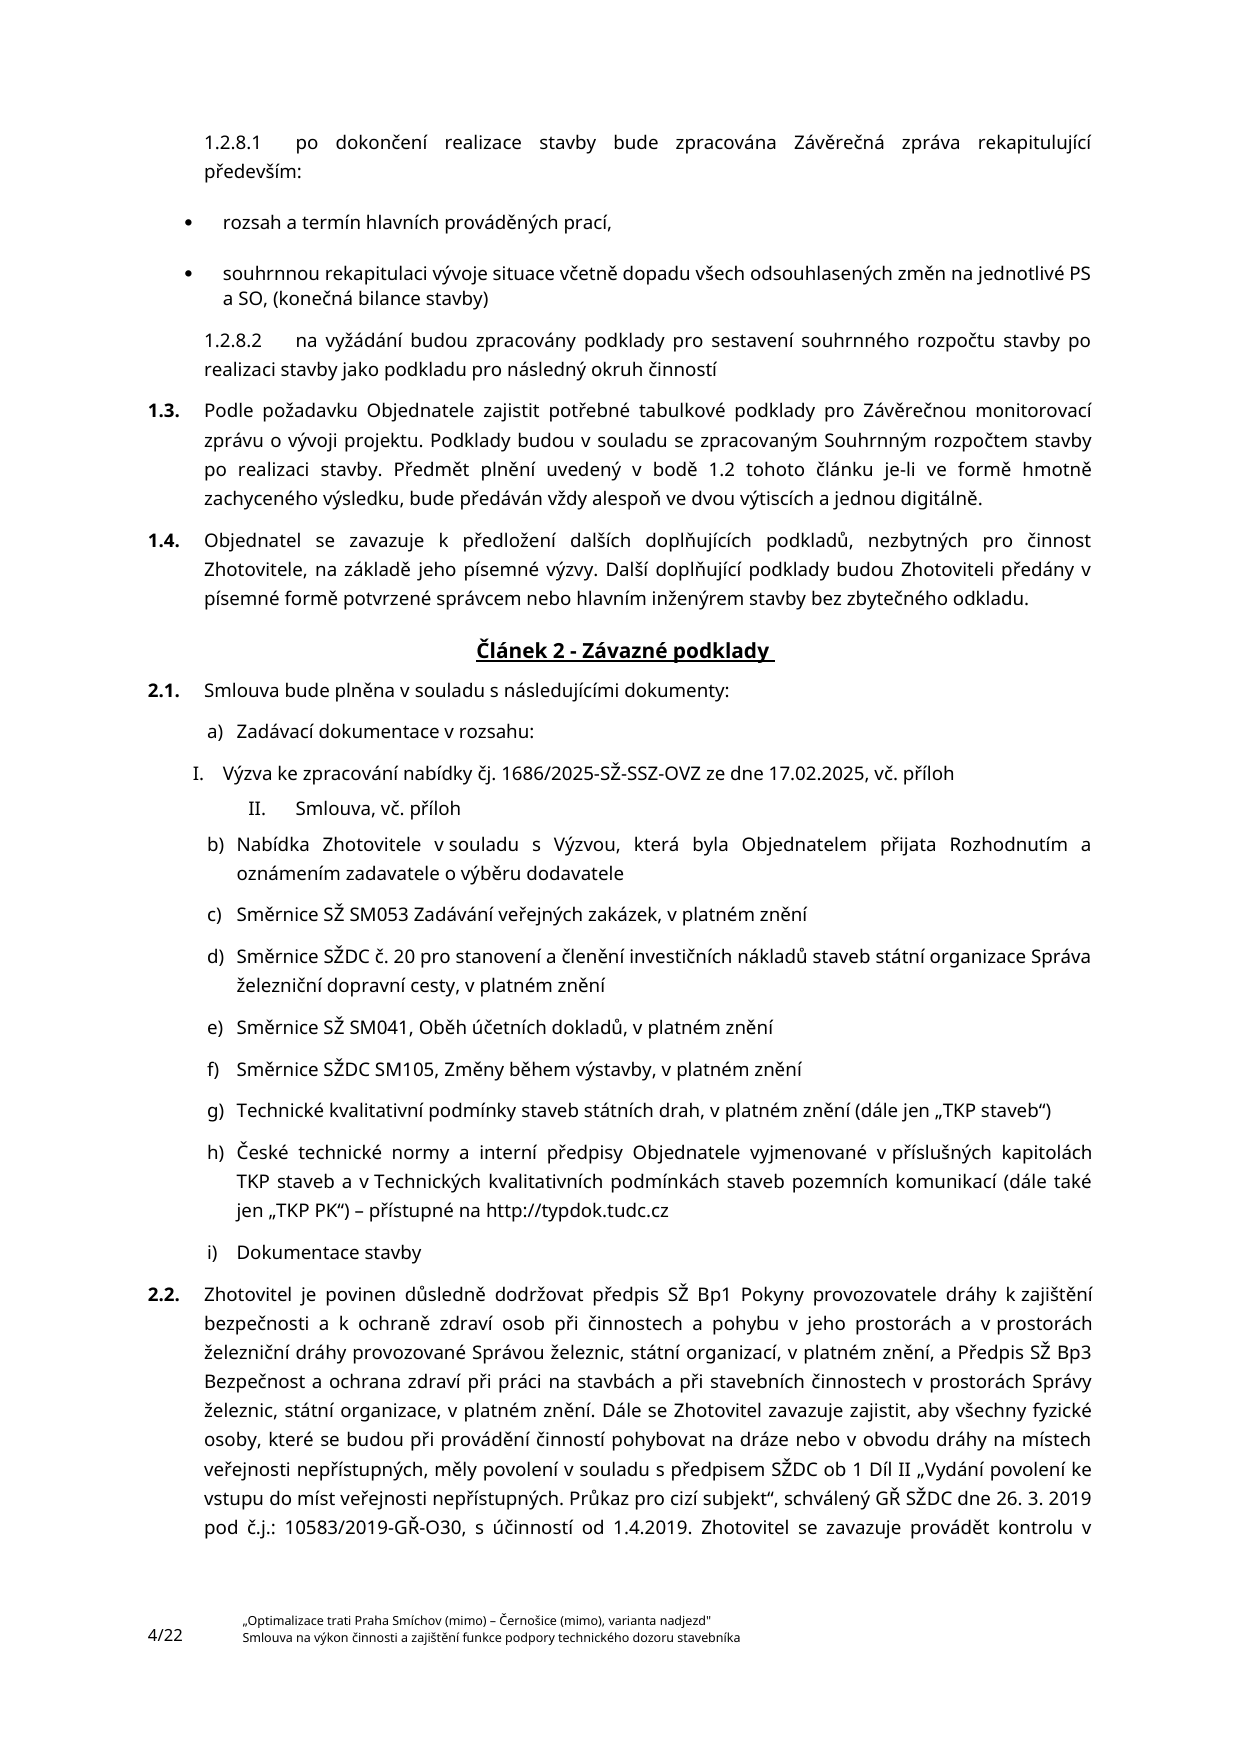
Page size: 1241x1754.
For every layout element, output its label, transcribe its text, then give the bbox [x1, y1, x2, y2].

list Výzva ke zpracování nabídky čj. 1686/2025-SŽ-SSZ-OVZ ze dne 17.02.2025, vč. příloh [204, 757, 1092, 786]
list České technické normy a interní předpisy Objednatele vyjmenované v příslušných kapitolách TKP staveb a v Technických kvalitativních podmínkách staveb pozemních komunikací (dále také jen „TKP PK“) – přístupné na http://typdok.tudc.cz [207, 1136, 1092, 1223]
list Směrnice SŽDC č. 20 pro stanovení a členění investičních nákladů staveb státní organizace Správa železniční dopravní cesty, v platném znění [207, 940, 1092, 998]
text Článek 2 - Závazné podklady [148, 636, 1092, 665]
text 1.3. Podle požadavku Objednatele zajistit potřebné tabulkové podklady pro Závěrečnou monitorovací zprávu o vývoji projektu. Podklady budou v souladu se zpracovaným Souhrnným rozpočtem stavby po realizaci stavby. Předmět plnění uvedený v bodě 1.2 tohoto článku je-li ve formě hmotně zachyceného výsledku, bude předáván vždy alespoň ve dvou výtiscích a jednou digitálně. [148, 394, 1092, 511]
list Směrnice SŽ SM041, Oběh účetních dokladů, v platném znění [207, 1011, 1092, 1040]
text 1.2.8.2 na vyžádání budou zpracovány podklady pro sestavení souhrnného rozpočtu stavby po realizaci stavby jako podkladu pro následný okruh činností [204, 324, 1092, 382]
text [148, 1278, 1092, 1540]
list Dokumentace stavby [207, 1236, 1092, 1265]
list Smlouva, vč. příloh [266, 792, 1092, 821]
text 1.4. Objednatel se zavazuje k předložení dalších doplňujících podkladů, nezbytných pro činnost Zhotovitele, na základě jeho písemné výzvy. Další doplňující podklady budou Zhotoviteli předány v písemné formě potvrzené správcem nebo hlavním inženýrem stavby bez zbytečného odkladu. [148, 524, 1092, 611]
list rozsah a termín hlavních prováděných prací, [185, 210, 1092, 235]
list Směrnice SŽDC SM105, Změny během výstavby, v platném znění [207, 1053, 1092, 1082]
list Zadávací dokumentace v rozsahu: [207, 715, 1092, 744]
list souhrnnou rekapitulaci vývoje situace včetně dopadu všech odsouhlasených změn na jednotlivé PS a SO, (konečná bilance stavby) [185, 260, 1092, 311]
text 1.2.8.1 po dokončení realizace stavby bude zpracována Závěrečná zpráva rekapitulující především: [204, 126, 1092, 185]
list Nabídka Zhotovitele v souladu s Výzvou, která byla Objednatelem přijata Rozhodnutím a oznámením zadavatele o výběru dodavatele [207, 828, 1092, 886]
list Technické kvalitativní podmínky staveb státních drah, v platném znění (dále jen „TKP staveb“) [207, 1094, 1092, 1123]
list Směrnice SŽ SM053 Zadávání veřejných zakázek, v platném znění [207, 898, 1092, 928]
text 2.1. Smlouva bude plněna v souladu s následujícími dokumenty: [148, 677, 1092, 703]
